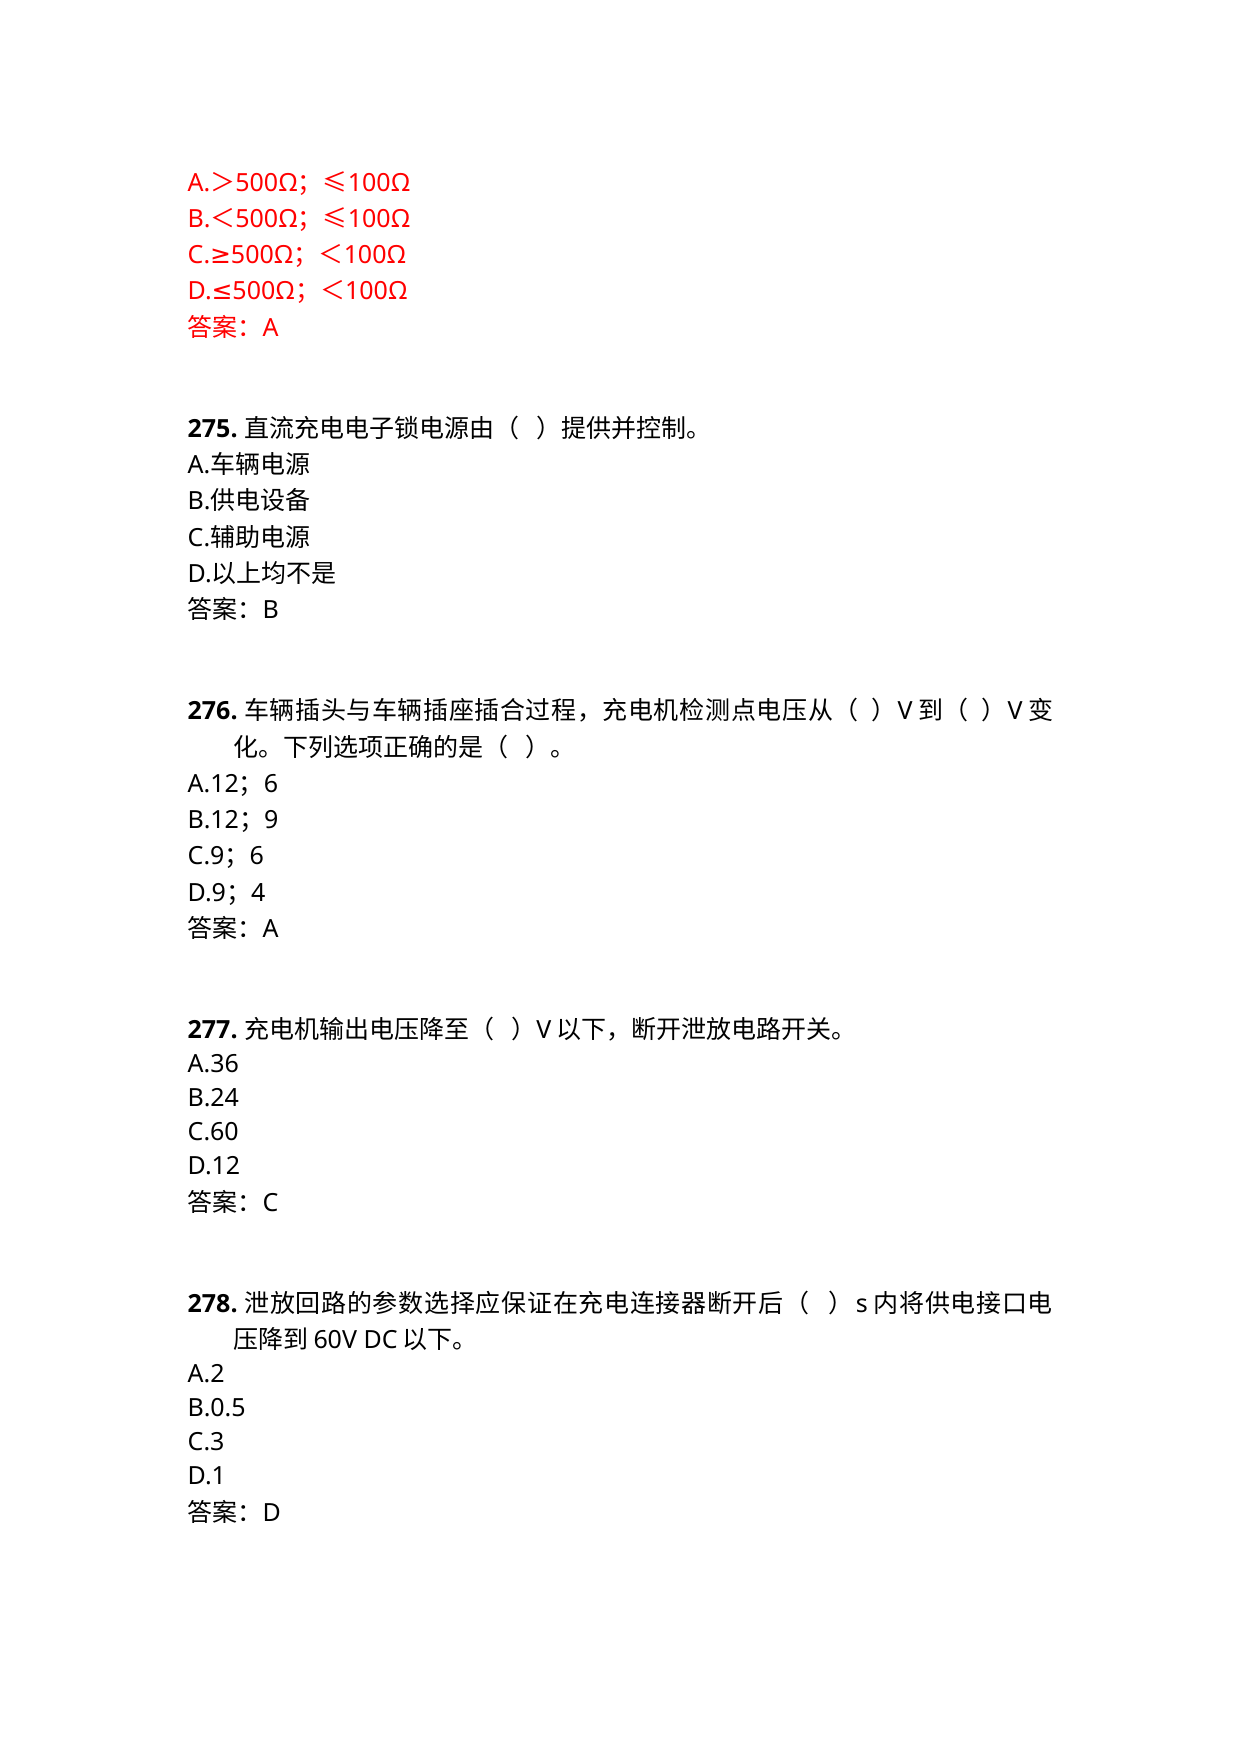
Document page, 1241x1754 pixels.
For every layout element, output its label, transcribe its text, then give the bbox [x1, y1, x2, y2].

list C.辅助电源 [187, 517, 1053, 553]
list C.3 [187, 1424, 1053, 1458]
list 答案：C [187, 1182, 1053, 1218]
list 充电机输出电压降至（ ）V以下，断开泄放电路开关。 [187, 1009, 1053, 1046]
list D.9；4 [187, 872, 1053, 908]
list B.0.5 [187, 1390, 1053, 1424]
list 答案：D [187, 1492, 1053, 1528]
list B.24 [187, 1080, 1053, 1114]
list A.＞500Ω；≤100Ω [187, 162, 1053, 198]
list A.12；6 [187, 763, 1053, 799]
list B.12；9 [187, 799, 1053, 836]
list B.＜500Ω；≤100Ω [187, 198, 1053, 234]
list 车辆插头与车辆插座插合过程，充电机检测点电压从（ ）V到（ ）V变化。下列选项正确的是（ ）。 [187, 691, 1053, 763]
list 答案：A [187, 307, 1053, 343]
list A.36 [187, 1046, 1053, 1080]
list 直流充电电子锁电源由（ ）提供并控制。 [187, 408, 1053, 444]
list D.以上均不是 [187, 553, 1053, 589]
list D.1 [187, 1458, 1053, 1492]
list D.≤500Ω；＜100Ω [187, 271, 1053, 307]
list 答案：A [187, 908, 1053, 944]
list D.12 [187, 1148, 1053, 1182]
list C.≥500Ω；＜100Ω [187, 234, 1053, 271]
list C.9；6 [187, 836, 1053, 872]
list C.60 [187, 1114, 1053, 1148]
list 答案：B [187, 589, 1053, 626]
list 泄放回路的参数选择应保证在充电连接器断开后（ ）s内将供电接口电压降到60V DC以下。 [187, 1283, 1053, 1356]
list A.车辆电源 [187, 444, 1053, 481]
list B.供电设备 [187, 481, 1053, 517]
list A.2 [187, 1356, 1053, 1390]
